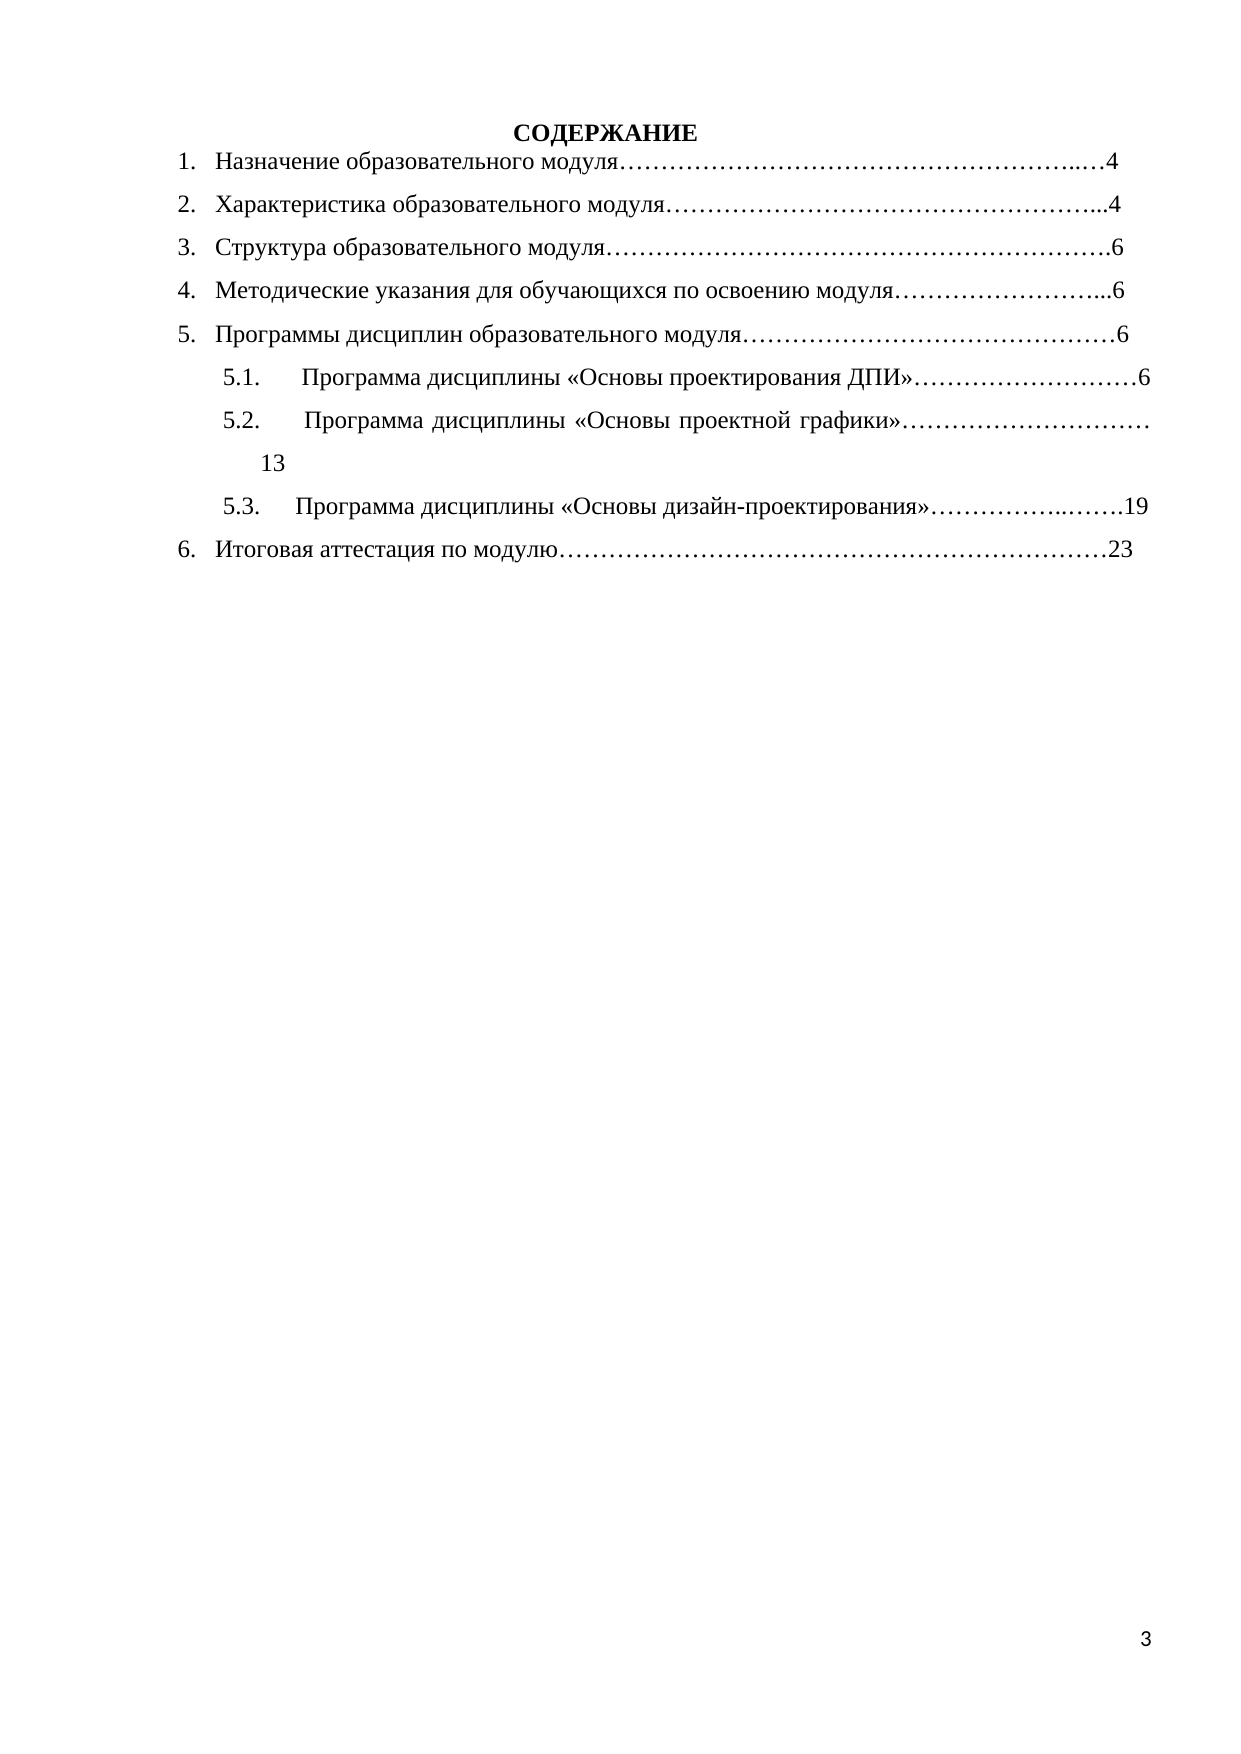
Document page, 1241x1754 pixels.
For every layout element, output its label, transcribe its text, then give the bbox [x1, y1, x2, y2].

list Структура образовательного модуля…………………………………………………….6 [177, 232, 1152, 261]
list Назначение образовательного модуля………………………………………………..…4 [177, 146, 1152, 175]
list Программа дисциплины «Основы проектирования ДПИ»………………………6 [223, 362, 1152, 391]
list Итоговая аттестация по модулю…………………………………………………………23 [177, 534, 1152, 563]
list Программа дисциплины «Основы проектной графики»…………………………13 [223, 405, 1152, 477]
list Программы дисциплин образовательного модуля………………………………………6 [177, 319, 1152, 347]
list Методические указания для обучающихся по освоению модуля……………………...6 [177, 276, 1152, 304]
text Содержание [29, 118, 1152, 146]
list Программа дисциплины «Основы дизайн-проектирования»……………..…….19 [223, 491, 1152, 520]
list Характеристика образовательного модуля……………………………………………...4 [177, 189, 1152, 218]
